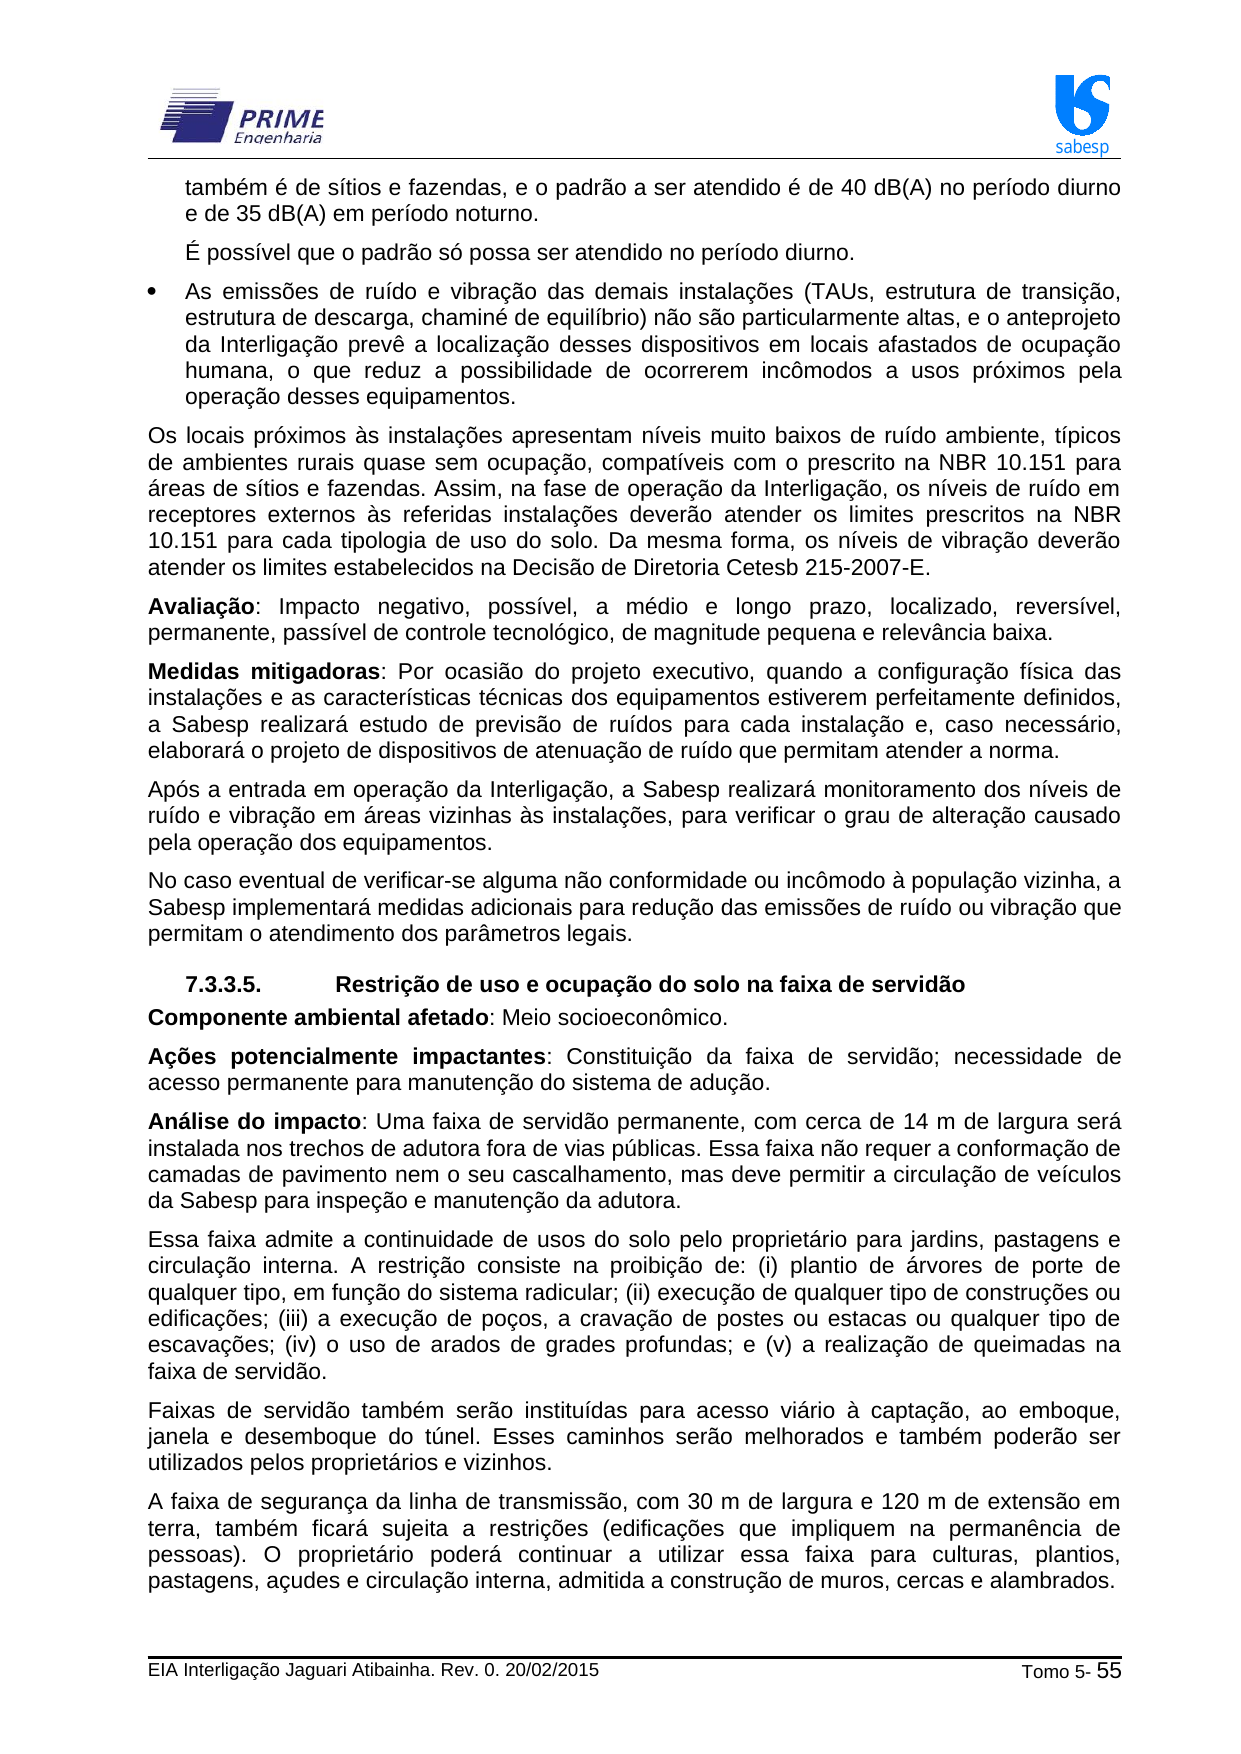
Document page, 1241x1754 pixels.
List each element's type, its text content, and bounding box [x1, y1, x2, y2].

text Essa faixa admite a continuidade de usos do solo pelo proprietário para jardins, pastagens e circulação interna. A restrição consiste na proibição de: (i) plantio de árvores de porte de qualquer tipo, em função do sistema radicular; (ii) execução de qualquer tipo de construções ou edificações; (iii) a execução de poços, a cravação de postes ou estacas ou qualquer tipo de escavações; (iv) o uso de arados de grades profundas; e (v) a realização de queimadas na faixa de servidão. [148, 1226, 1122, 1384]
text É possível que o padrão só possa ser atendido no período diurno. [185, 239, 1122, 265]
text No caso eventual de verificar-se alguma não conformidade ou incômodo à população vizinha, a Sabesp implementará medidas adicionais para redução das emissões de ruído ou vibração que permitam o atendimento dos parâmetros legais. [148, 867, 1122, 946]
text Componente ambiental afetado: Meio socioeconômico. [148, 1004, 1122, 1030]
text Ações potencialmente impactantes: Constituição da faixa de servidão; necessidade de acesso permanente para manutenção do sistema de adução. [148, 1043, 1122, 1096]
text Medidas mitigadoras: Por ocasião do projeto executivo, quando a configuração física das instalações e as características técnicas dos equipamentos estiverem perfeitamente definidos, a Sabesp realizará estudo de previsão de ruídos para cada instalação e, caso necessário, elaborará o projeto de dispositivos de atenuação de ruído que permitam atender a norma. [148, 658, 1122, 763]
text Faixas de servidão também serão instituídas para acesso viário à captação, ao emboque, janela e desemboque do túnel. Esses caminhos serão melhorados e também poderão ser utilizados pelos proprietários e vizinhos. [148, 1397, 1122, 1476]
text Análise do impacto: Uma faixa de servidão permanente, com cerca de 14 m de largura será instalada nos trechos de adutora fora de vias públicas. Essa faixa não requer a conformação de camadas de pavimento nem o seu cascalhamento, mas deve permitir a circulação de veículos da Sabesp para inspeção e manutenção da adutora. [148, 1108, 1122, 1213]
text Após a entrada em operação da Interligação, a Sabesp realizará monitoramento dos níveis de ruído e vibração em áreas vizinhas às instalações, para verificar o grau de alteração causado pela operação dos equipamentos. [148, 776, 1122, 855]
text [185, 174, 1122, 226]
text Os locais próximos às instalações apresentam níveis muito baixos de ruído ambiente, típicos de ambientes rurais quase sem ocupação, compatíveis com o prescrito na NBR 10.151 para áreas de sítios e fazendas. Assim, na fase de operação da Interligação, os níveis de ruído em receptores externos às referidas instalações deverão atender os limites prescritos na NBR 10.151 para cada tipologia de uso do solo. Da mesma forma, os níveis de vibração deverão atender os limites estabelecidos na Decisão de Diretoria Cetesb 215-2007-E. [148, 422, 1122, 580]
list As emissões de ruído e vibração das demais instalações (TAUs, estrutura de transição, estrutura de descarga, chaminé de equilíbrio) não são particularmente altas, e o anteprojeto da Interligação prevê a localização desses dispositivos em locais afastados de ocupação humana, o que reduz a possibilidade de ocorrerem incômodos a usos próximos pela operação desses equipamentos. [148, 278, 1122, 409]
subtitle Restrição de uso e ocupação do solo na faixa de servidão [185, 971, 1122, 998]
text Avaliação: Impacto negativo, possível, a médio e longo prazo, localizado, reversível, permanente, passível de controle tecnológico, de magnitude pequena e relevância baixa. [148, 593, 1122, 645]
text A faixa de segurança da linha de transmissão, com de largura e 120 m de extensão em terra, também ficará sujeita a restrições (edificações que impliquem na permanência de pessoas). O proprietário poderá continuar a utilizar essa faixa para culturas, plantios, pastagens, açudes e circulação interna, admitida a construção de muros, cercas e alambrados. [148, 1488, 1122, 1594]
